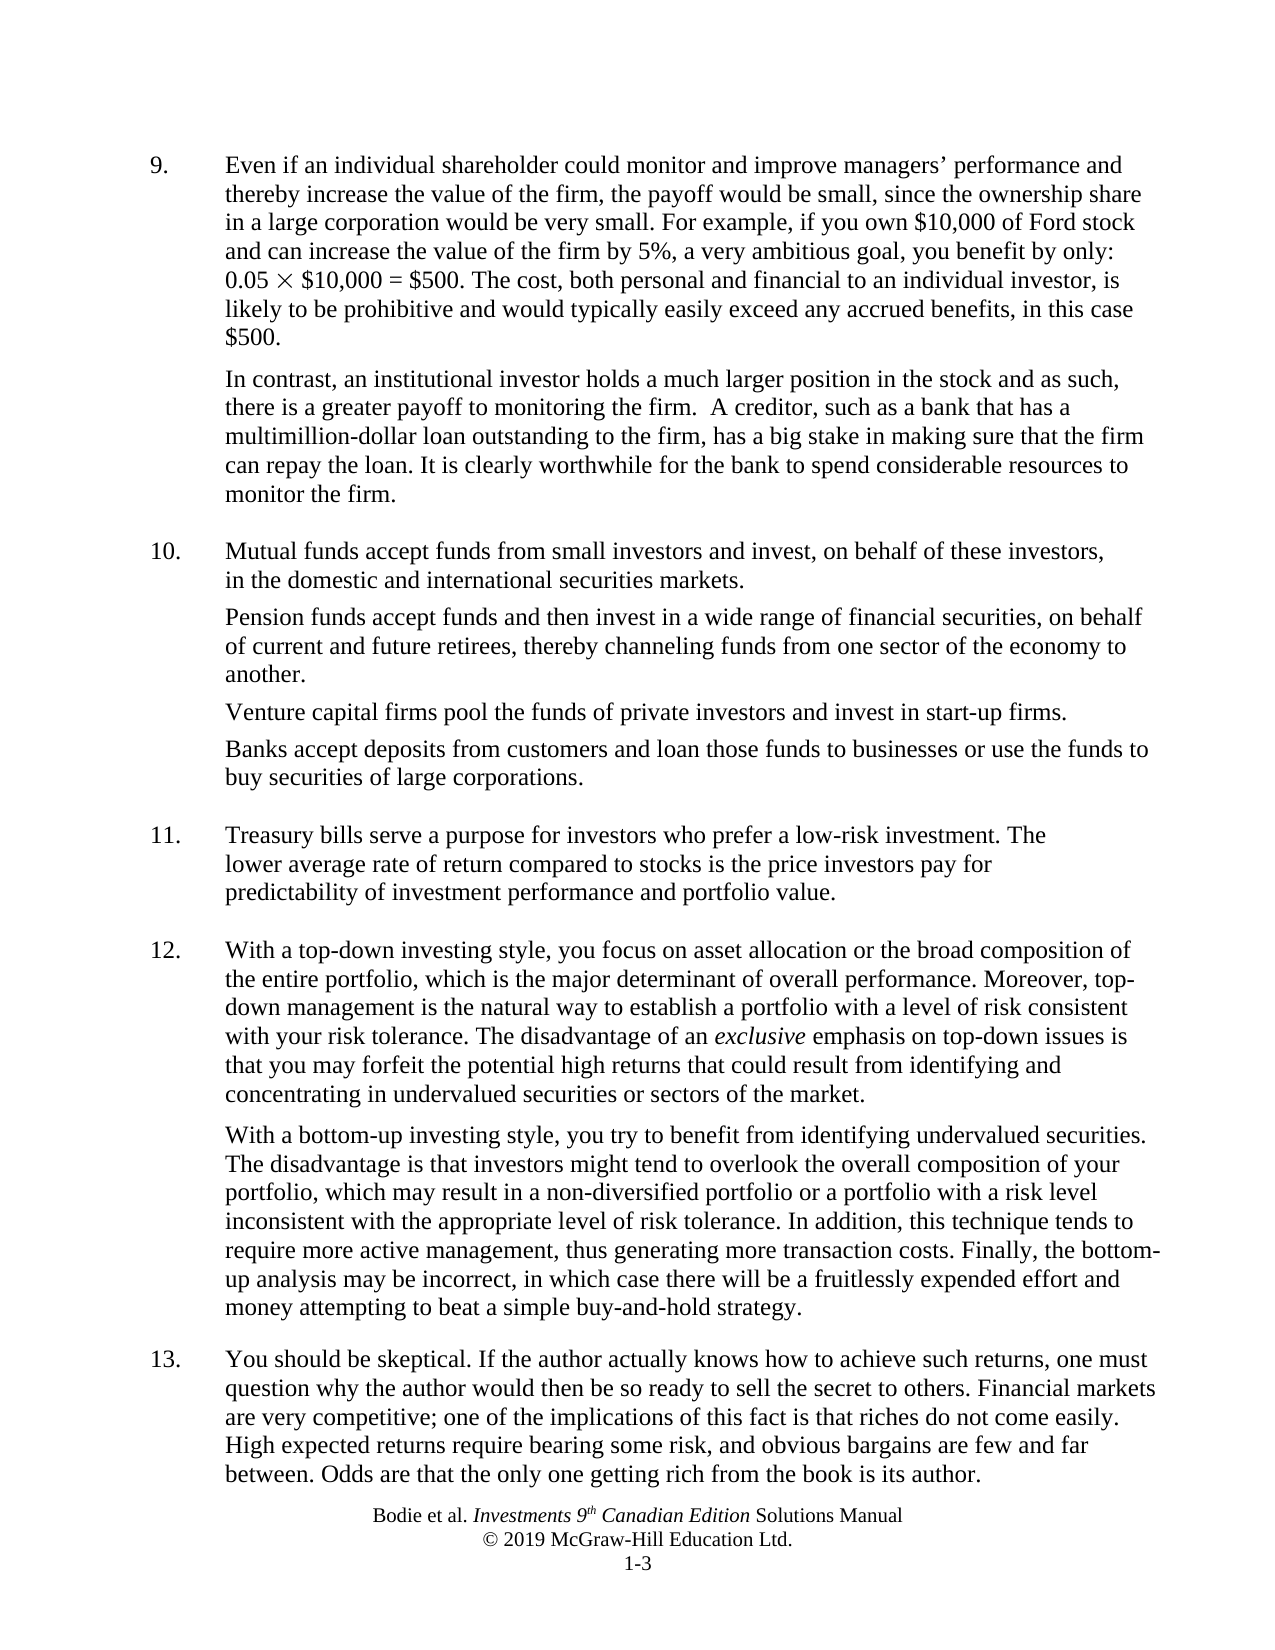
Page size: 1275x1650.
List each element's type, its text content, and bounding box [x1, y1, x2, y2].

text 9. Even if an individual shareholder could monitor and improve managers’ performance and thereby increase the value of the firm, the payoff would be small, since the ownership share in a large corporation would be very small. For example, if you own $10,000 of Ford stock and can increase the value of the firm by 5%, a very ambitious goal, you benefit by only: 0.05 $10,000 = $500. The cost, both personal and financial to an individual investor, is likely to be prohibitive and would typically easily exceed any accrued benefits, in this case $500. [150, 150, 1162, 351]
text 13. You should be skeptical. If the author actually knows how to achieve such returns, one must question why the author would then be so ready to sell the secret to others. Financial markets are very competitive; one of the implications of this fact is that riches do not come easily. High expected returns require bearing some risk, and obvious bargains are few and far between. Odds are that the only one getting rich from the book is its author. [150, 1344, 1172, 1488]
text Banks accept deposits from customers and loan those funds to businesses or use the funds to buy securities of large corporations. [225, 734, 1162, 791]
text Pension funds accept funds and then invest in a wide range of financial securities, on behalf of current and future retirees, thereby channeling funds from one sector of the economy to another. [225, 602, 1162, 688]
text In contrast, an institutional investor holds a much larger position in the stock and as such, there is a greater payoff to monitoring the firm. A creditor, such as a bank that has a multimillion-dollar loan outstanding to the firm, has a big stake in making sure that the firm can repay the loan. It is clearly worthwhile for the bank to spend considerable resources to monitor the firm. [225, 364, 1162, 507]
text With a bottom-up investing style, you try to benefit from identifying undervalued securities. The disadvantage is that investors might tend to overlook the overall composition of your portfolio, which may result in a non-diversified portfolio or a portfolio with a risk level inconsistent with the appropriate level of risk tolerance. In addition, this technique tends to require more active management, thus generating more transaction costs. Finally, the bottom-up analysis may be incorrect, in which case there will be a fruitlessly expended effort and money attempting to beat a simple buy-and-hold strategy. [225, 1120, 1172, 1321]
text Venture capital firms pool the funds of private investors and invest in start-up firms. [225, 697, 1162, 725]
text 11. Treasury bills serve a purpose for investors who prefer a low-risk investment. The lower average rate of return compared to stocks is the price investors pay for predictability of investment performance and portfolio value. [150, 820, 1097, 906]
text 10. Mutual funds accept funds from small investors and invest, on behalf of these investors, in the domestic and international securities markets. [150, 536, 1125, 594]
text 12. With a top-down investing style, you focus on asset allocation or the broad composition of the entire portfolio, which is the major determinant of overall performance. Moreover, top-down management is the natural way to establish a portfolio with a level of risk consistent with your risk tolerance. The disadvantage of an exclusive emphasis on top-down issues is that you may forfeit the potential high returns that could result from identifying and concentrating in undervalued securities or sectors of the market. [150, 935, 1153, 1107]
